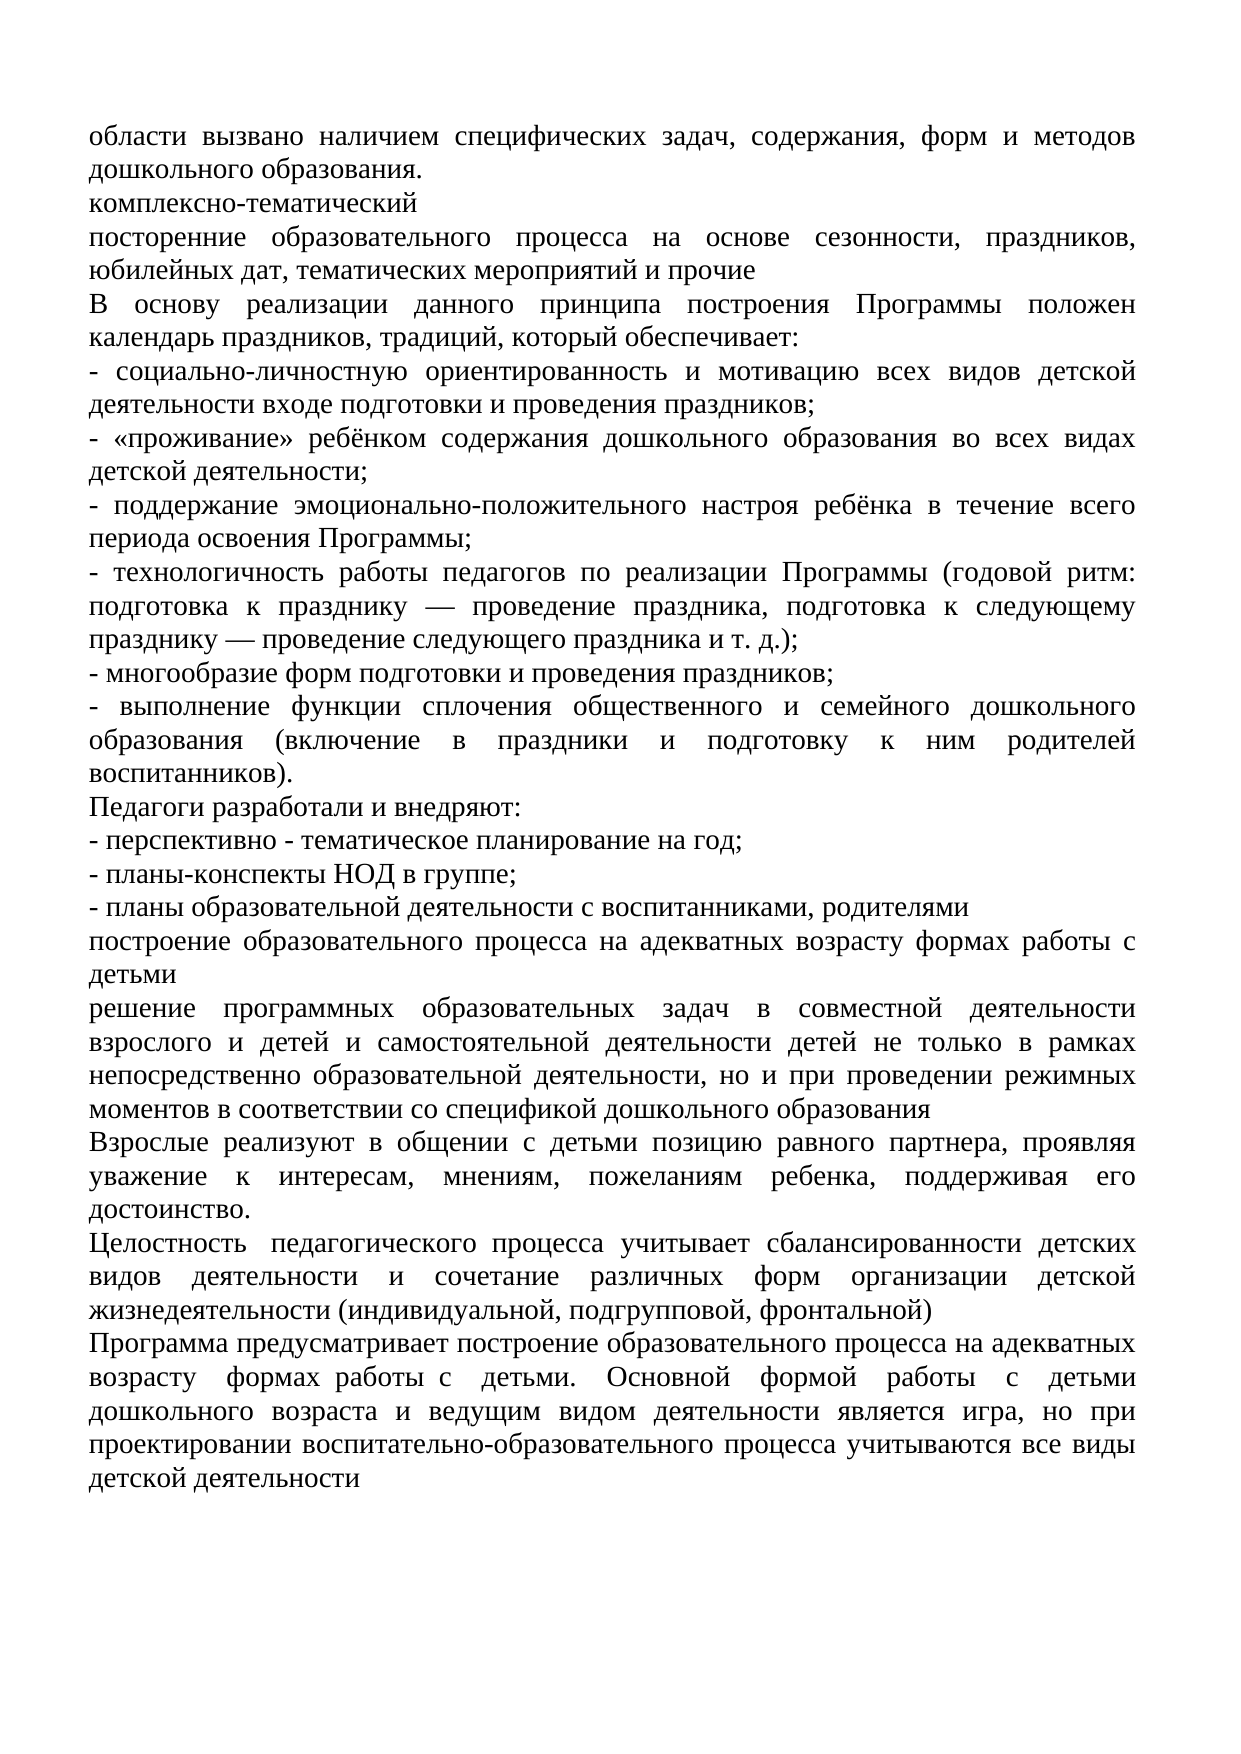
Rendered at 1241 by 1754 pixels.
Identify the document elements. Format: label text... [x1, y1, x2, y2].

text решение программных образовательных задач в совместной деятельности взрослого и детей и самостоятельной деятельности детей не только в рамках непосредственно образовательной деятельности, но и при проведении режимных моментов в соответствии со спецификой дошкольного образования [89, 990, 1137, 1124]
text Педагоги разработали и внедряют: [89, 789, 1137, 822]
text посторенние образовательного процесса на основе сезонности, праздников, юбилейных дат, тематических мероприятий и прочие [89, 219, 1137, 286]
text комплексно-тематический [89, 185, 1137, 219]
text Целостность педагогического процесса учитывает сбалансированности детских видов деятельности и сочетание различных форм организации детской жизнедеятельности (индивидуальной, подгрупповой, фронтальной) [89, 1225, 1137, 1326]
text - планы образовательной деятельности с воспитанниками, родителями [89, 889, 1137, 923]
text построение образовательного процесса на адекватных возрасту формах работы с детьми [89, 923, 1137, 990]
text В основу реализации данного принципа построения Программы положен календарь праздников, традиций, который обеспечивает: [89, 286, 1137, 353]
text - планы-конспекты НОД в группе; [89, 856, 1137, 889]
text - технологичность работы педагогов по реализации Программы (годовой ритм: подготовка к празднику — проведение праздника, подготовка к следующему празднику — проведение следующего праздника и т. д.); [89, 554, 1137, 655]
text - многообразие форм подготовки и проведения праздников; [89, 655, 1137, 688]
text Взрослые реализуют в общении с детьми позицию равного партнера, проявляя уважение к интересам, мнениям, пожеланиям ребенка, поддерживая его достоинство. [89, 1124, 1137, 1225]
text - социально-личностную ориентированность и мотивацию всех видов детской деятельности входе подготовки и проведения праздников; [89, 353, 1137, 420]
text - выполнение функции сплочения общественного и семейного дошкольного образования (включение в праздники и подготовку к ним родителей воспитанников). [89, 688, 1137, 789]
text - перспективно - тематическое планирование на год; [89, 822, 1137, 856]
text - «проживание» ребёнком содержания дошкольного образования во всех видах детской деятельности; [89, 420, 1137, 487]
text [89, 118, 1137, 185]
text Программа предусматривает построение образовательного процесса на адекватных возрасту формах работы с детьми. Основной формой работы с детьми дошкольного возраста и ведущим видом деятельности является игра, но при проектировании воспитательно-образовательного процесса учитываются все виды детской деятельности [89, 1326, 1137, 1493]
text - поддержание эмоционально-положительного настроя ребёнка в течение всего периода освоения Программы; [89, 487, 1137, 554]
